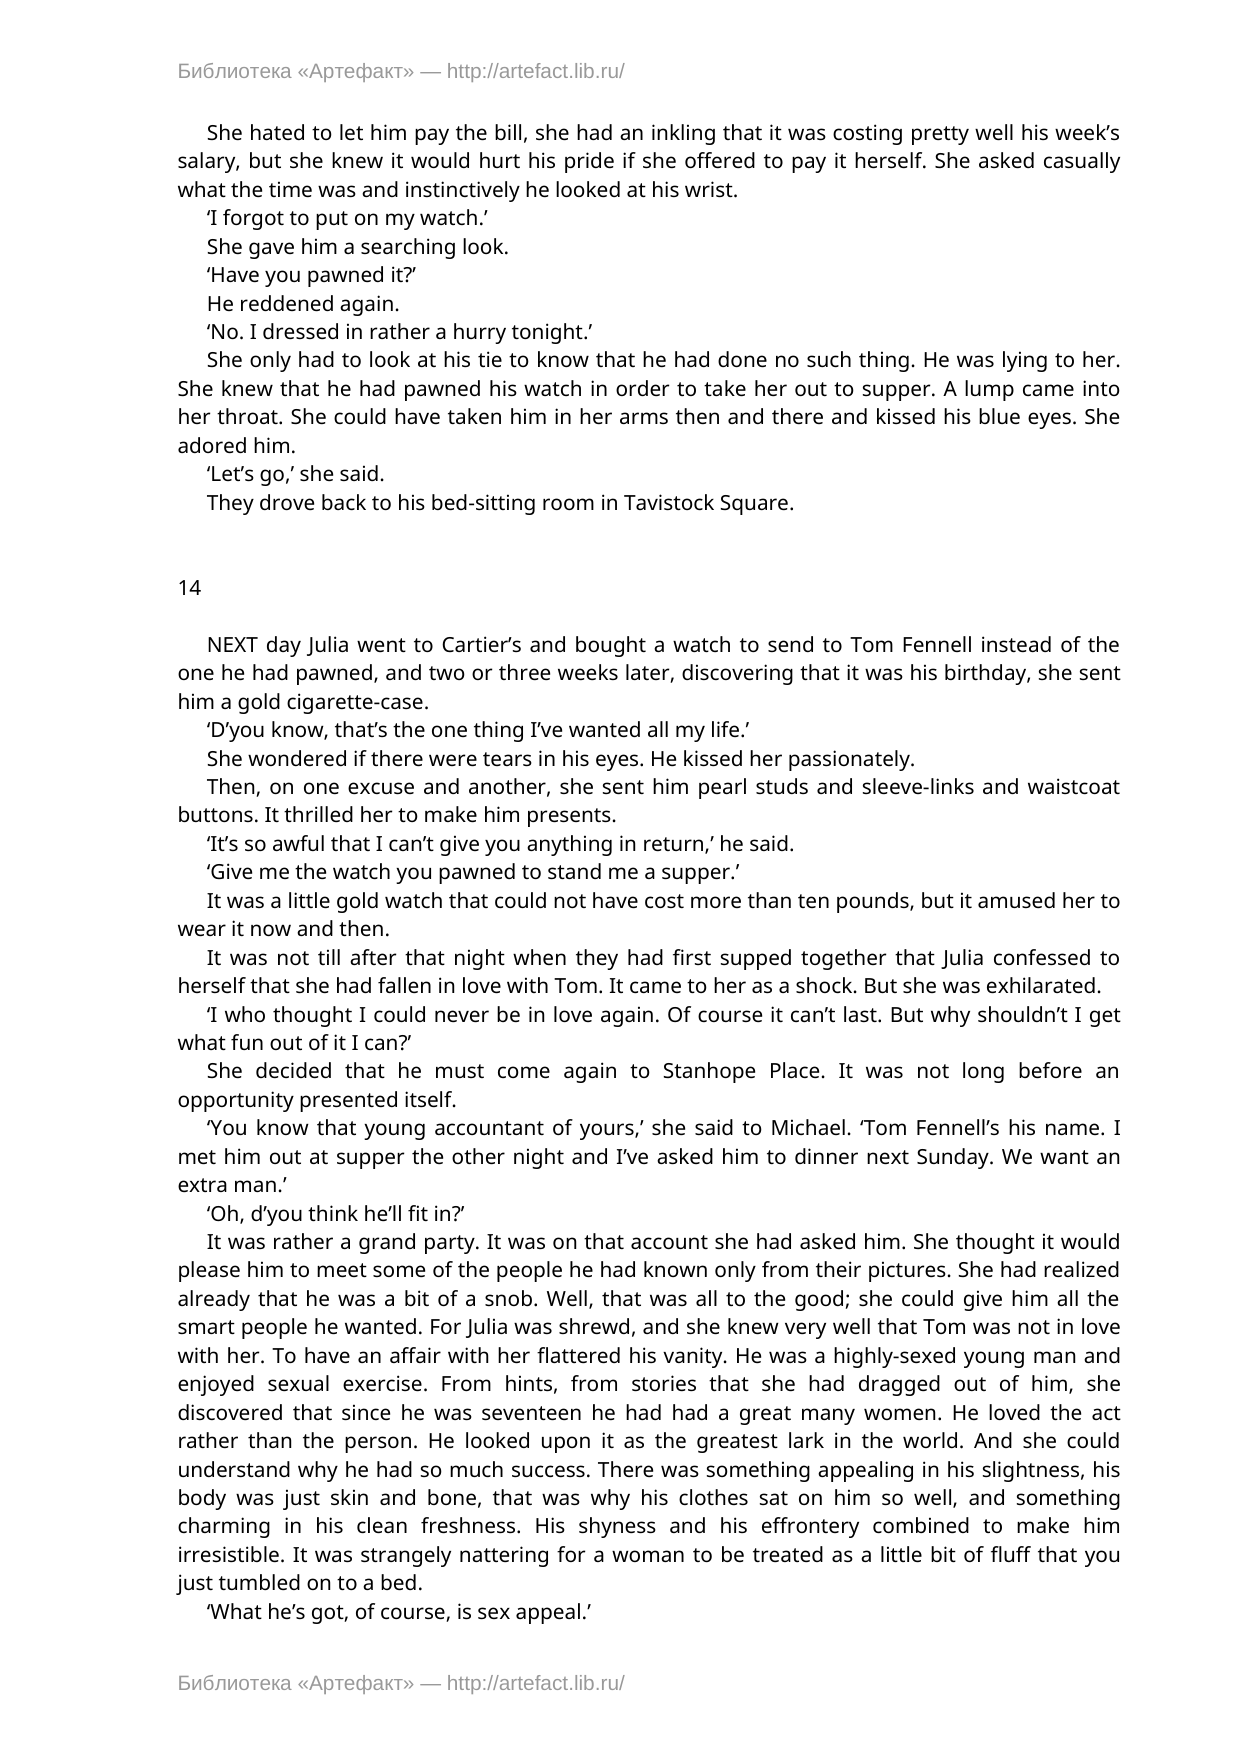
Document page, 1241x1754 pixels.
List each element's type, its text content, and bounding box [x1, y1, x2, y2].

text ‘I forgot to put on my watch.’ [177, 203, 1122, 232]
text ‘Oh, d’you think he’ll fit in?’ [177, 1199, 1122, 1227]
text ‘Have you pawned it?’ [177, 260, 1122, 289]
text ‘What he’s got, of course, is sex appeal.’ [177, 1597, 1122, 1625]
text ‘Let’s go,’ she said. [177, 459, 1122, 488]
text She wondered if there were tears in his eyes. He kissed her passionately. [177, 744, 1122, 772]
text NEXT day Julia went to Cartier’s and bought a watch to send to Tom Fennell instead of the one he had pawned, and two or three weeks later, discovering that it was his birthday, she sent him a gold cigarette-case. [177, 630, 1122, 715]
text ‘I who thought I could never be in love again. Of course it can’t last. But why shouldn’t I get what fun out of it I can?’ [177, 1000, 1122, 1057]
text He reddened again. [177, 289, 1122, 317]
text They drove back to his bed-sitting room in Tavistock Square. [177, 488, 1122, 516]
text She only had to look at his tie to know that he had done no such thing. He was lying to her. She knew that he had pawned his watch in order to take her out to supper. A lump came into her throat. She could have taken him in her arms then and there and kissed his blue eyes. She adored him. [177, 346, 1122, 459]
text It was a little gold watch that could not have cost more than ten pounds, but it amused her to wear it now and then. [177, 886, 1122, 943]
text ‘It’s so awful that I can’t give you anything in return,’ he said. [177, 829, 1122, 857]
subtitle 14 [177, 573, 1122, 602]
text She gave him a searching look. [177, 232, 1122, 260]
text ‘No. I dressed in rather a hurry tonight.’ [177, 317, 1122, 346]
text ‘Give me the watch you pawned to stand me a supper.’ [177, 857, 1122, 886]
text She decided that he must come again to Stanhope Place. It was not long before an opportunity presented itself. [177, 1057, 1122, 1113]
text It was rather a grand party. It was on that account she had asked him. She thought it would please him to meet some of the people he had known only from their pictures. She had realized already that he was a bit of a snob. Well, that was all to the good; she could give him all the smart people he wanted. For Julia was shrewd, and she knew very well that Tom was not in love with her. To have an affair with her flattered his vanity. He was a highly-sexed young man and enjoyed sexual exercise. From hints, from stories that she had dragged out of him, she discovered that since he was seventeen he had had a great many women. He loved the act rather than the person. He looked upon it as the greatest lark in the world. And she could understand why he had so much success. There was something appealing in his slightness, his body was just skin and bone, that was why his clothes sat on him so well, and something charming in his clean freshness. His shyness and his effrontery combined to make him irresistible. It was strangely nattering for a woman to be treated as a little bit of fluff that you just tumbled on to a bed. [177, 1227, 1122, 1597]
text ‘D’you know, that’s the one thing I’ve wanted all my life.’ [177, 715, 1122, 744]
text She hated to let him pay the bill, she had an inkling that it was costing pretty well his week’s salary, but she knew it would hurt his pride if she offered to pay it herself. She asked casually what the time was and instinctively he looked at his wrist. [177, 118, 1122, 203]
text ‘You know that young accountant of yours,’ she said to Michael. ‘Tom Fennell’s his name. I met him out at supper the other night and I’ve asked him to dinner next Sunday. We want an extra man.’ [177, 1113, 1122, 1199]
text Then, on one excuse and another, she sent him pearl studs and sleeve-links and waistcoat buttons. It thrilled her to make him presents. [177, 772, 1122, 829]
text It was not till after that night when they had first supped together that Julia confessed to herself that she had fallen in love with Tom. It came to her as a shock. But she was exhilarated. [177, 943, 1122, 1000]
